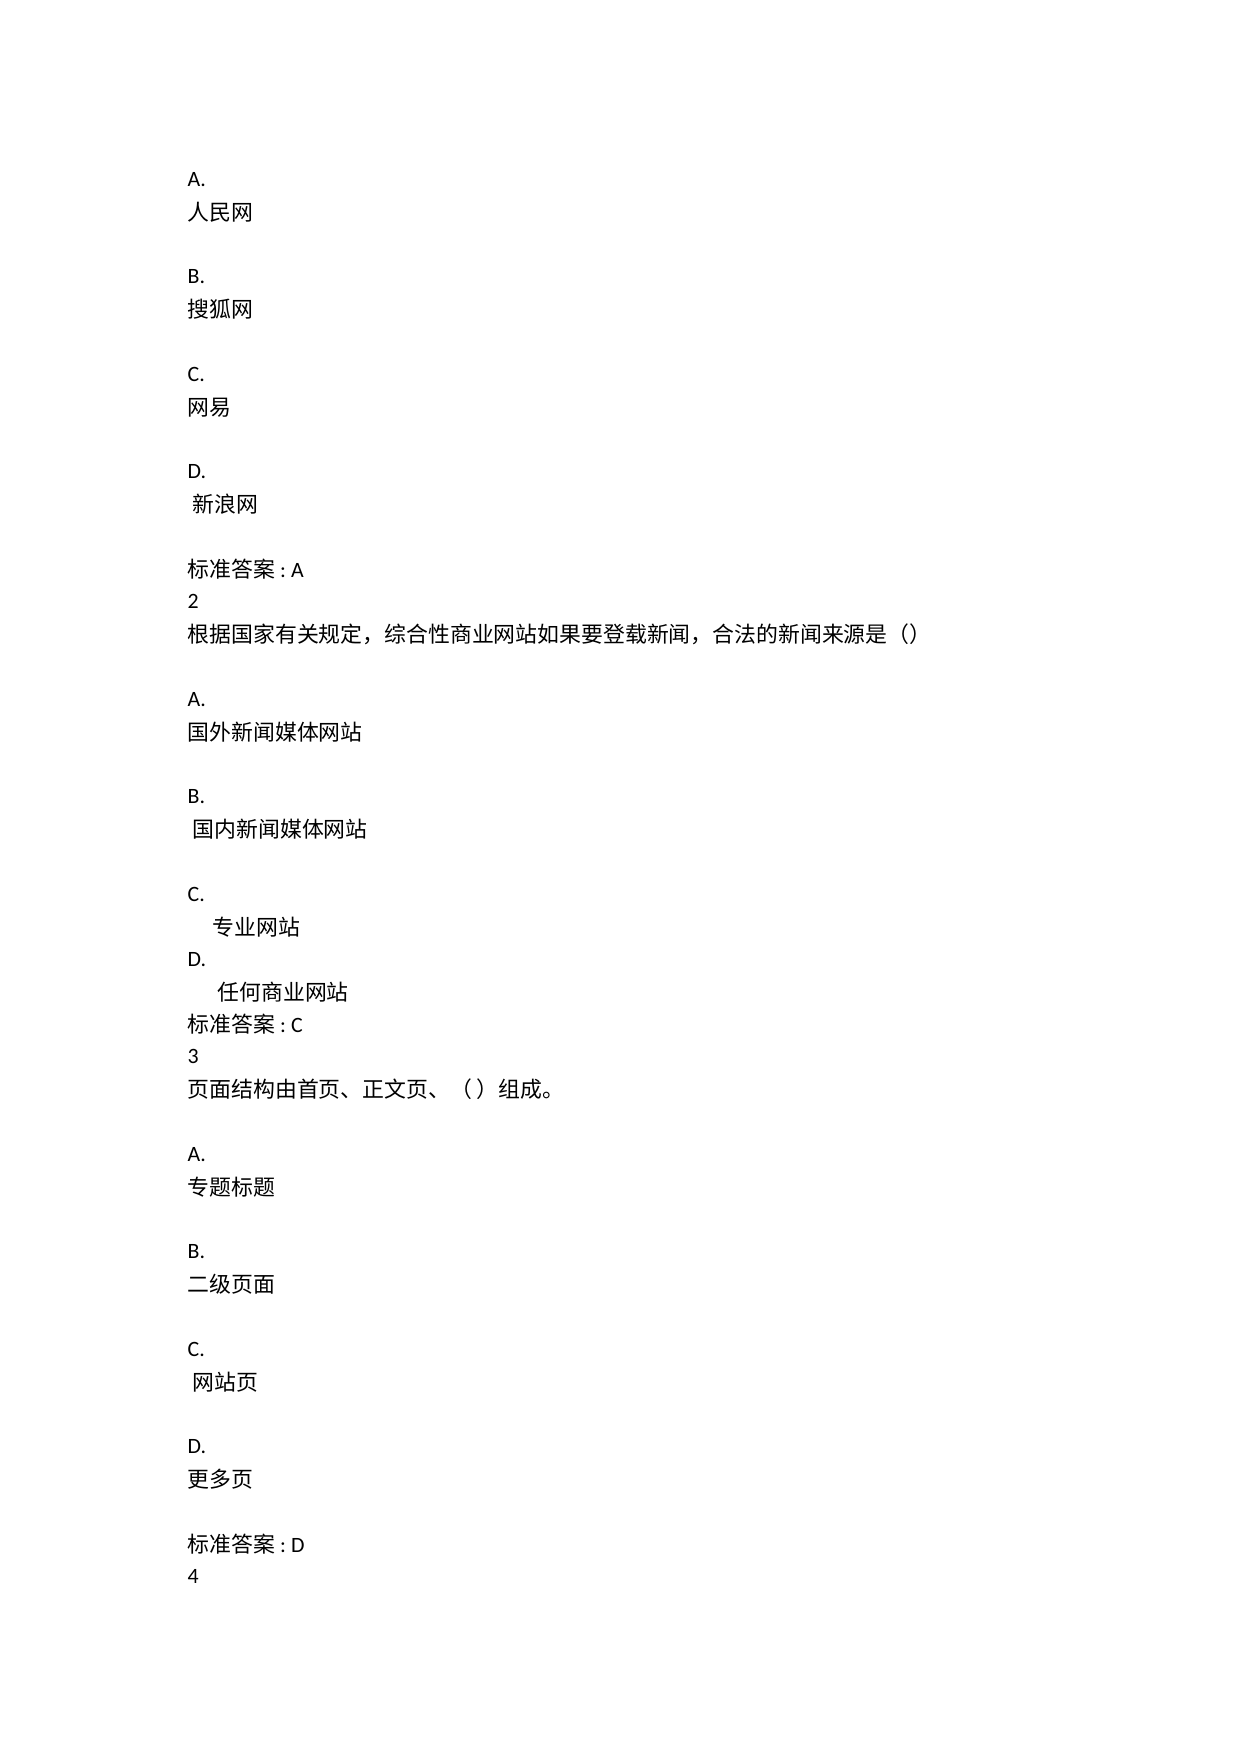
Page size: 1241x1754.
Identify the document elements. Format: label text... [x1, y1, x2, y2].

text 搜狐网 [187, 292, 1053, 324]
text 4 [187, 1559, 1053, 1592]
text 标准答案 : D [187, 1527, 1053, 1559]
text 根据国家有关规定，综合性商业网站如果要登载新闻，合法的新闻来源是（） [187, 617, 1053, 649]
text D. [187, 942, 1053, 974]
text D. [187, 1429, 1053, 1462]
text A. [187, 1137, 1053, 1169]
text 网站页 [187, 1364, 1053, 1397]
text A. [187, 682, 1053, 714]
text 更多页 [187, 1462, 1053, 1494]
text 2 [187, 584, 1053, 617]
text 二级页面 [187, 1267, 1053, 1299]
text 3 [187, 1039, 1053, 1072]
text 标准答案 : C [187, 1007, 1053, 1039]
text B. [187, 1234, 1053, 1267]
text B. [187, 259, 1053, 292]
text 新浪网 [187, 487, 1053, 519]
text 页面结构由首页、正文页、（ ）组成。 [187, 1072, 1053, 1104]
text 网易 [187, 389, 1053, 422]
text D. [187, 454, 1053, 487]
text 人民网 [187, 194, 1053, 227]
text C. [187, 1332, 1053, 1364]
text 标准答案 : A [187, 552, 1053, 584]
text 国外新闻媒体网站 [187, 714, 1053, 747]
text 专题标题 [187, 1169, 1053, 1202]
text B. [187, 779, 1053, 812]
text A. [187, 162, 1053, 194]
text 国内新闻媒体网站 [187, 812, 1053, 844]
text 任何商业网站 [187, 974, 1053, 1007]
text C. [187, 357, 1053, 389]
text C. [187, 877, 1053, 909]
text 专业网站 [187, 909, 1053, 942]
